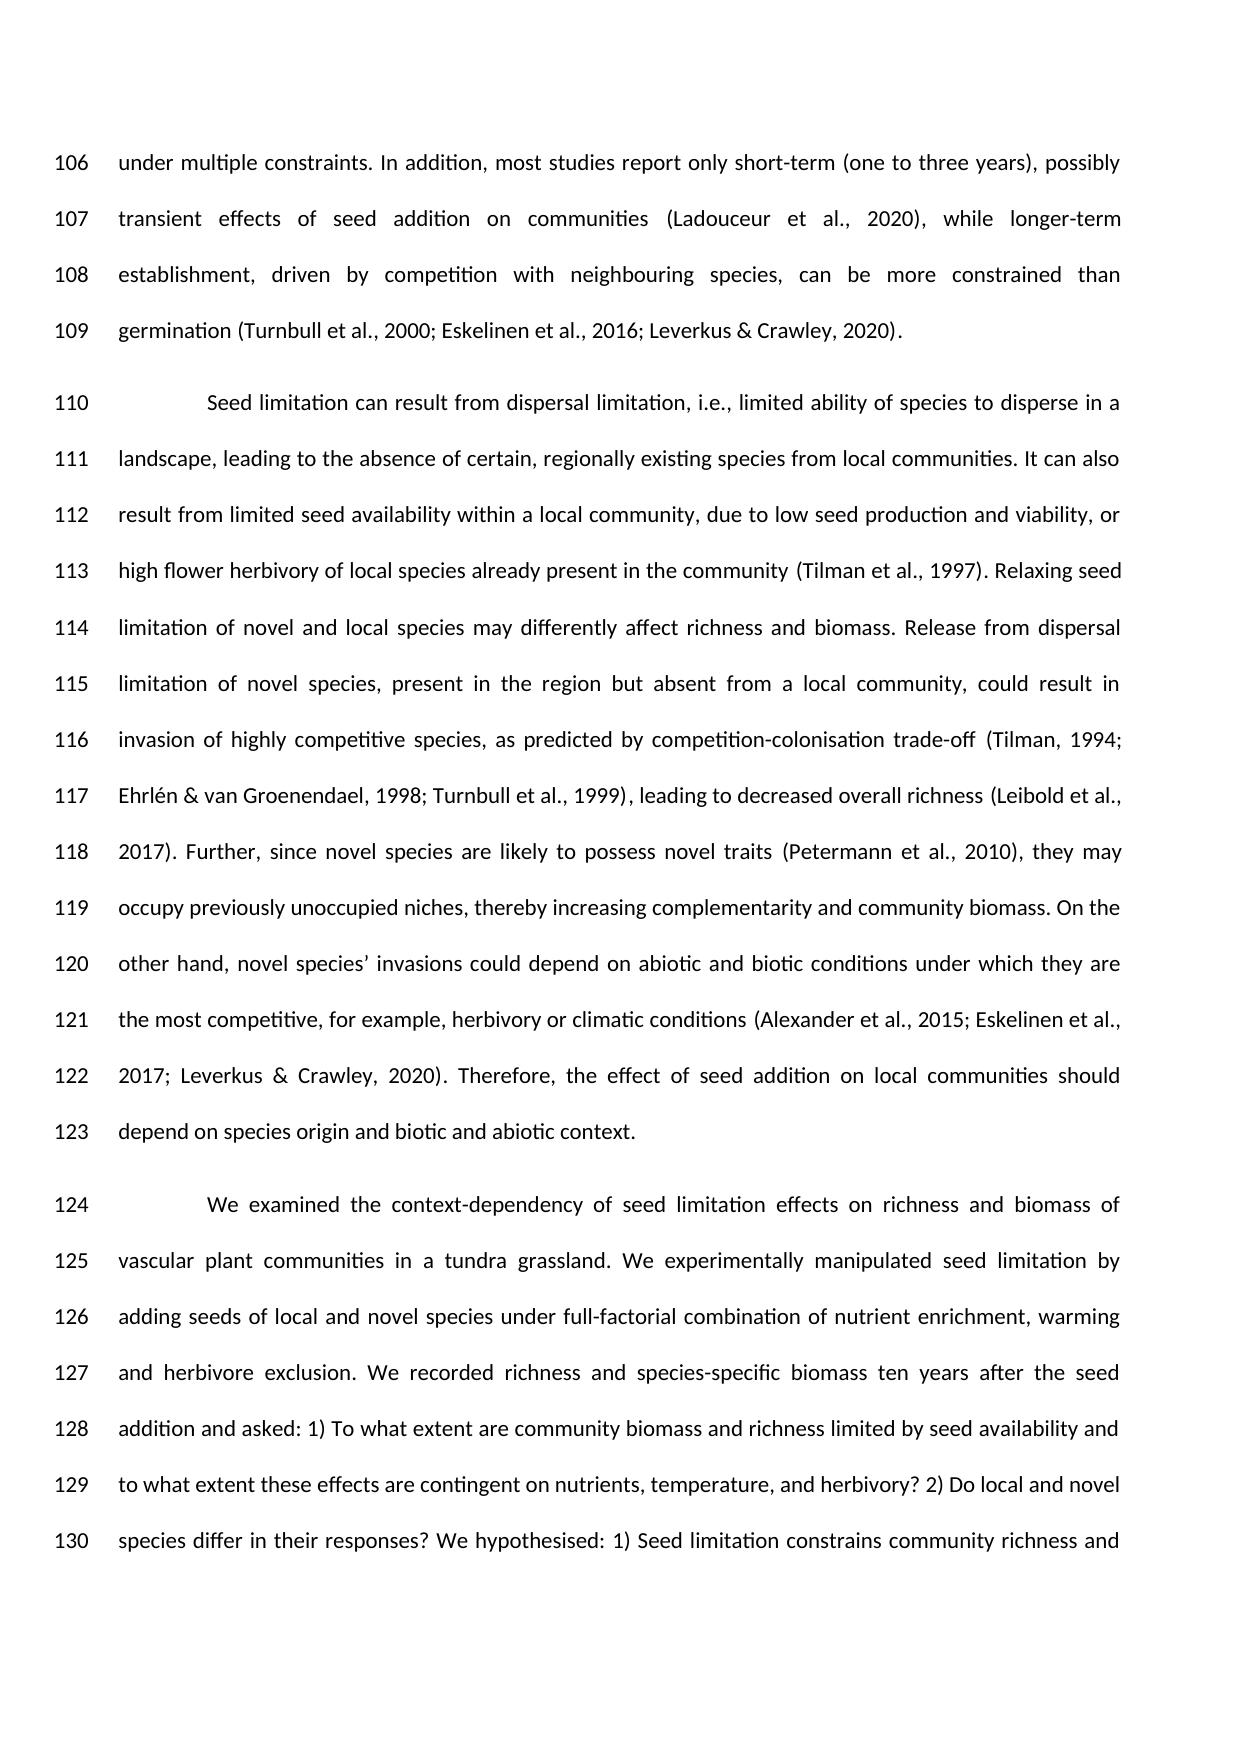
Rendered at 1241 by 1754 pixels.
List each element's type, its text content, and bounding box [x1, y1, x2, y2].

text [118, 1190, 1122, 1554]
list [118, 148, 1122, 344]
text Seed limitation can result from dispersal limitation, i.e., limited ability of species to disperse in a landscape, leading to the absence of certain, regionally existing species from local communities. It can also result from limited seed availability within a local community, due to low seed production and viability, or high flower herbivory of local species already present in the community (Tilman et al., 1997). Relaxing seed limitation of novel and local species may differently affect richness and biomass. Release from dispersal limitation of novel species, present in the region but absent from a local community, could result in invasion of highly competitive species, as predicted by competition-colonisation trade-off (Tilman, 1994; Ehrlén & van Groenendael, 1998; Turnbull et al., 1999), leading to decreased overall richness (Leibold et al., 2017). Further, since novel species are likely to possess novel traits (Petermann et al., 2010), they may occupy previously unoccupied niches, thereby increasing complementarity and community biomass. On the other hand, novel species’ invasions could depend on abiotic and biotic conditions under which they are the most competitive, for example, herbivory or climatic conditions (Alexander et al., 2015; Eskelinen et al., 2017; Leverkus & Crawley, 2020). Therefore, the effect of seed addition on local communities should depend on species origin and biotic and abiotic context. [118, 388, 1122, 1145]
